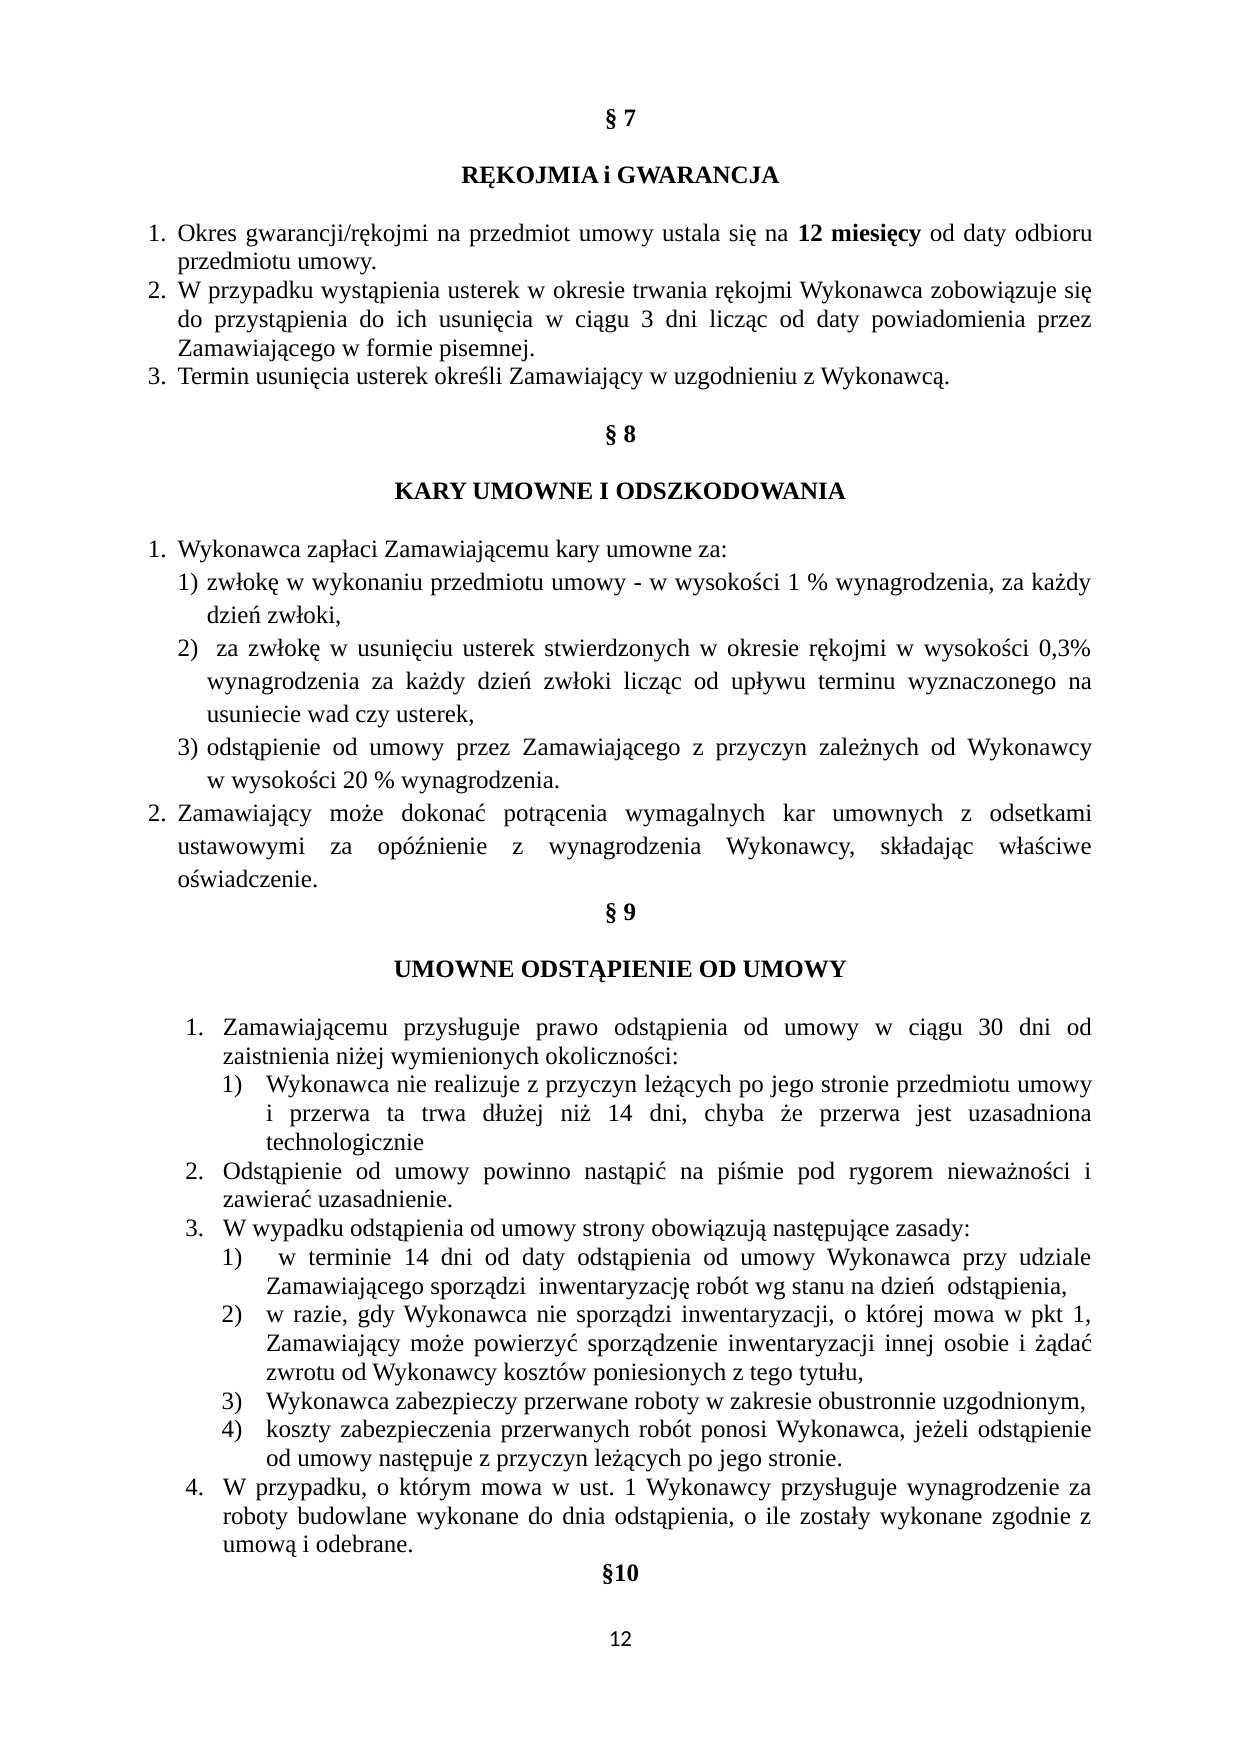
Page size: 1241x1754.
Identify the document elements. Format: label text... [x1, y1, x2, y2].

list koszty zabezpieczenia przerwanych robót ponosi Wykonawca, jeżeli odstąpienie od umowy następuje z przyczyn leżących po jego stronie. [221, 1414, 1093, 1472]
list Odstąpienie od umowy powinno nastąpić na piśmie pod rygorem nieważności i zawierać uzasadnienie. [185, 1156, 1093, 1213]
list w razie, gdy Wykonawca nie sporządzi inwentaryzacji, o której mowa w pkt 1, Zamawiający może powierzyć sporządzenie inwentaryzacji innej osobie i żądać zwrotu od Wykonawcy kosztów poniesionych z tego tytułu, [221, 1299, 1093, 1386]
list Wykonawca zapłaci Zamawiającemu kary umowne za: [148, 534, 1093, 563]
list Wykonawca nie realizuje z przyczyn leżących po jego stronie przedmiotu umowy i przerwa ta trwa dłużej niż 14 dni, chyba że przerwa jest uzasadniona technologicznie [221, 1069, 1093, 1156]
list Zamawiający może dokonać potrącenia wymagalnych kar umownych z odsetkami ustawowymi za opóźnienie z wynagrodzenia Wykonawcy, składając właściwe oświadczenie. [148, 798, 1093, 893]
text § 7 [148, 103, 1093, 131]
list w terminie 14 dni od daty odstąpienia od umowy Wykonawca przy udziale Zamawiającego sporządzi inwentaryzację robót wg stanu na dzień odstąpienia, [221, 1242, 1093, 1299]
list W przypadku, o którym mowa w ust. 1 Wykonawcy przysługuje wynagrodzenie za roboty budowlane wykonane do dnia odstąpienia, o ile zostały wykonane zgodnie z umową i odebrane. [185, 1472, 1093, 1558]
text UMOWNE ODSTĄPIENIE OD UMOWY [148, 954, 1093, 983]
list za zwłokę w usunięciu usterek stwierdzonych w okresie rękojmi w wysokości 0,3% wynagrodzenia za każdy dzień zwłoki licząc od upływu terminu wyznaczonego na usuniecie wad czy usterek, [177, 633, 1093, 728]
text KARY UMOWNE I ODSZKODOWANIA [148, 476, 1093, 505]
list zwłokę w wykonaniu przedmiotu umowy - w wysokości 1 % wynagrodzenia, za każdy dzień zwłoki, [177, 567, 1093, 629]
text §10 [148, 1558, 1093, 1587]
text RĘKOJMIA i GWARANCJA [148, 160, 1093, 189]
list Okres gwarancji/rękojmi na przedmiot umowy ustala się na 12 miesięcy od daty odbioru przedmiotu umowy. [148, 218, 1093, 275]
text § 8 [148, 419, 1093, 448]
text § 9 [148, 897, 1093, 926]
list W wypadku odstąpienia od umowy strony obowiązują następujące zasady: [185, 1213, 1093, 1242]
list Termin usunięcia usterek określi Zamawiający w uzgodnieniu z Wykonawcą. [148, 361, 1093, 390]
list W przypadku wystąpienia usterek w okresie trwania rękojmi Wykonawca zobowiązuje się do przystąpienia do ich usunięcia w ciągu 3 dni licząc od daty powiadomienia przez Zamawiającego w formie pisemnej. [148, 275, 1093, 361]
list odstąpienie od umowy przez Zamawiającego z przyczyn zależnych od Wykonawcy w wysokości 20 % wynagrodzenia. [177, 732, 1093, 794]
list Zamawiającemu przysługuje prawo odstąpienia od umowy w ciągu 30 dni od zaistnienia niżej wymienionych okoliczności: [185, 1012, 1093, 1069]
list Wykonawca zabezpieczy przerwane roboty w zakresie obustronnie uzgodnionym, [221, 1386, 1093, 1414]
